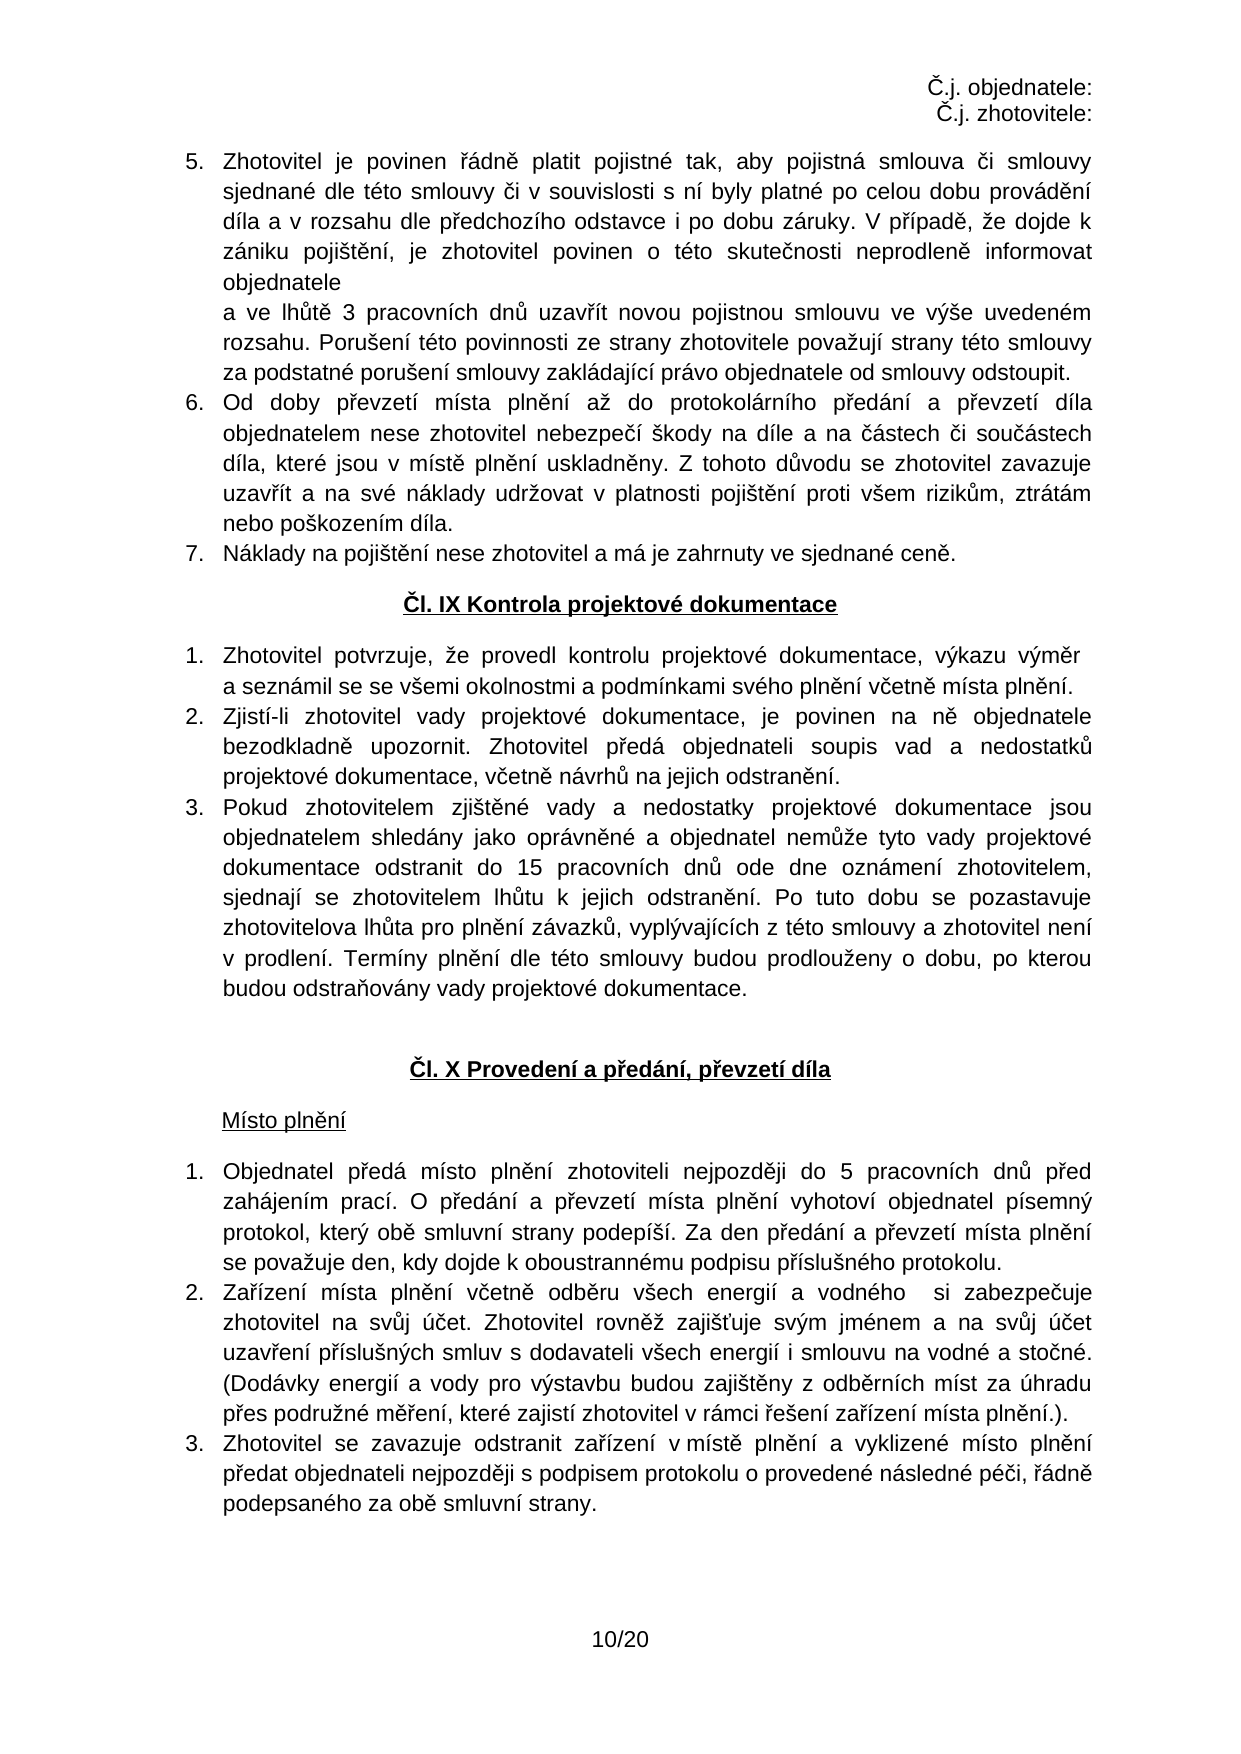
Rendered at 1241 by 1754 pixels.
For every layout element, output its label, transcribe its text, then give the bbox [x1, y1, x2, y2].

list Zhotovitel se zavazuje odstranit zařízení v místě plnění a vyklizené místo plnění předat objednateli nejpozději s podpisem protokolu o provedené následné péči, řádně podepsaného za obě smluvní strany. [185, 1430, 1093, 1517]
list Zhotovitel je povinen řádně platit pojistné tak, aby pojistná smlouva či smlouvy sjednané dle této smlouvy či v souvislosti s ní byly platné po celou dobu provádění díla a v rozsahu dle předchozího odstavce i po dobu záruky. V případě, že dojde k zániku pojištění, je zhotovitel povinen o této skutečnosti neprodleně informovat objednatele a ve lhůtě 3 pracovních dnů uzavřít novou pojistnou smlouvu ve výše uvedeném rozsahu. Porušení této povinnosti ze strany zhotovitele považují strany této smlouvy za podstatné porušení smlouvy zakládající právo objednatele od smlouvy odstoupit. [185, 148, 1093, 385]
list Zařízení místa plnění včetně odběru všech energií a vodného si zabezpečuje zhotovitel na svůj účet. Zhotovitel rovněž zajišťuje svým jménem a na svůj účet uzavření příslušných smluv s dodavateli všech energií i smlouvu na vodné a stočné. (Dodávky energií a vody pro výstavbu budou zajištěny z odběrních míst za úhradu přes podružné měření, které zajistí zhotovitel v rámci řešení zařízení místa plnění.). [185, 1279, 1093, 1426]
list Pokud zhotovitelem zjištěné vady a nedostatky projektové dokumentace jsou objednatelem shledány jako oprávněné a objednatel nemůže tyto vady projektové dokumentace odstranit do 15 pracovních dnů ode dne oznámení zhotovitelem, sjednají se zhotovitelem lhůtu k jejich odstranění. Po tuto dobu se pozastavuje zhotovitelova lhůta pro plnění závazků, vyplývajících z této smlouvy a zhotovitel není v prodlení. Termíny plnění dle této smlouvy budou prodlouženy o dobu, po kterou budou odstraňovány vady projektové dokumentace. [185, 793, 1093, 1001]
list Náklady na pojištění nese zhotovitel a má je zahrnuty ve sjednané ceně. [185, 540, 1093, 567]
text Čl. IX Kontrola projektové dokumentace [148, 591, 1093, 618]
list Zhotovitel potvrzuje, že provedl kontrolu projektové dokumentace, výkazu výměr a seznámil se se všemi okolnostmi a podmínkami svého plnění včetně místa plnění. [185, 642, 1093, 699]
text Čl. X Provedení a předání, převzetí díla [148, 1056, 1093, 1082]
list Od doby převzetí místa plnění až do protokolárního předání a převzetí díla objednatelem nese zhotovitel nebezpečí škody na díle a na částech či součástech díla, které jsou v místě plnění uskladněny. Z tohoto důvodu se zhotovitel zavazuje uzavřít a na své náklady udržovat v platnosti pojištění proti všem rizikům, ztrátám nebo poškozením díla. [185, 389, 1093, 536]
text Místo plnění [148, 1107, 1093, 1133]
list Zjistí-li zhotovitel vady projektové dokumentace, je povinen na ně objednatele bezodkladně upozornit. Zhotovitel předá objednateli soupis vad a nedostatků projektové dokumentace, včetně návrhů na jejich odstranění. [185, 703, 1093, 789]
list Objednatel předá místo plnění zhotoviteli nejpozději do 5 pracovních dnů před zahájením prací. O předání a převzetí místa plnění vyhotoví objednatel písemný protokol, který obě smluvní strany podepíší. Za den předání a převzetí místa plnění se považuje den, kdy dojde k oboustrannému podpisu příslušného protokolu. [185, 1158, 1093, 1275]
